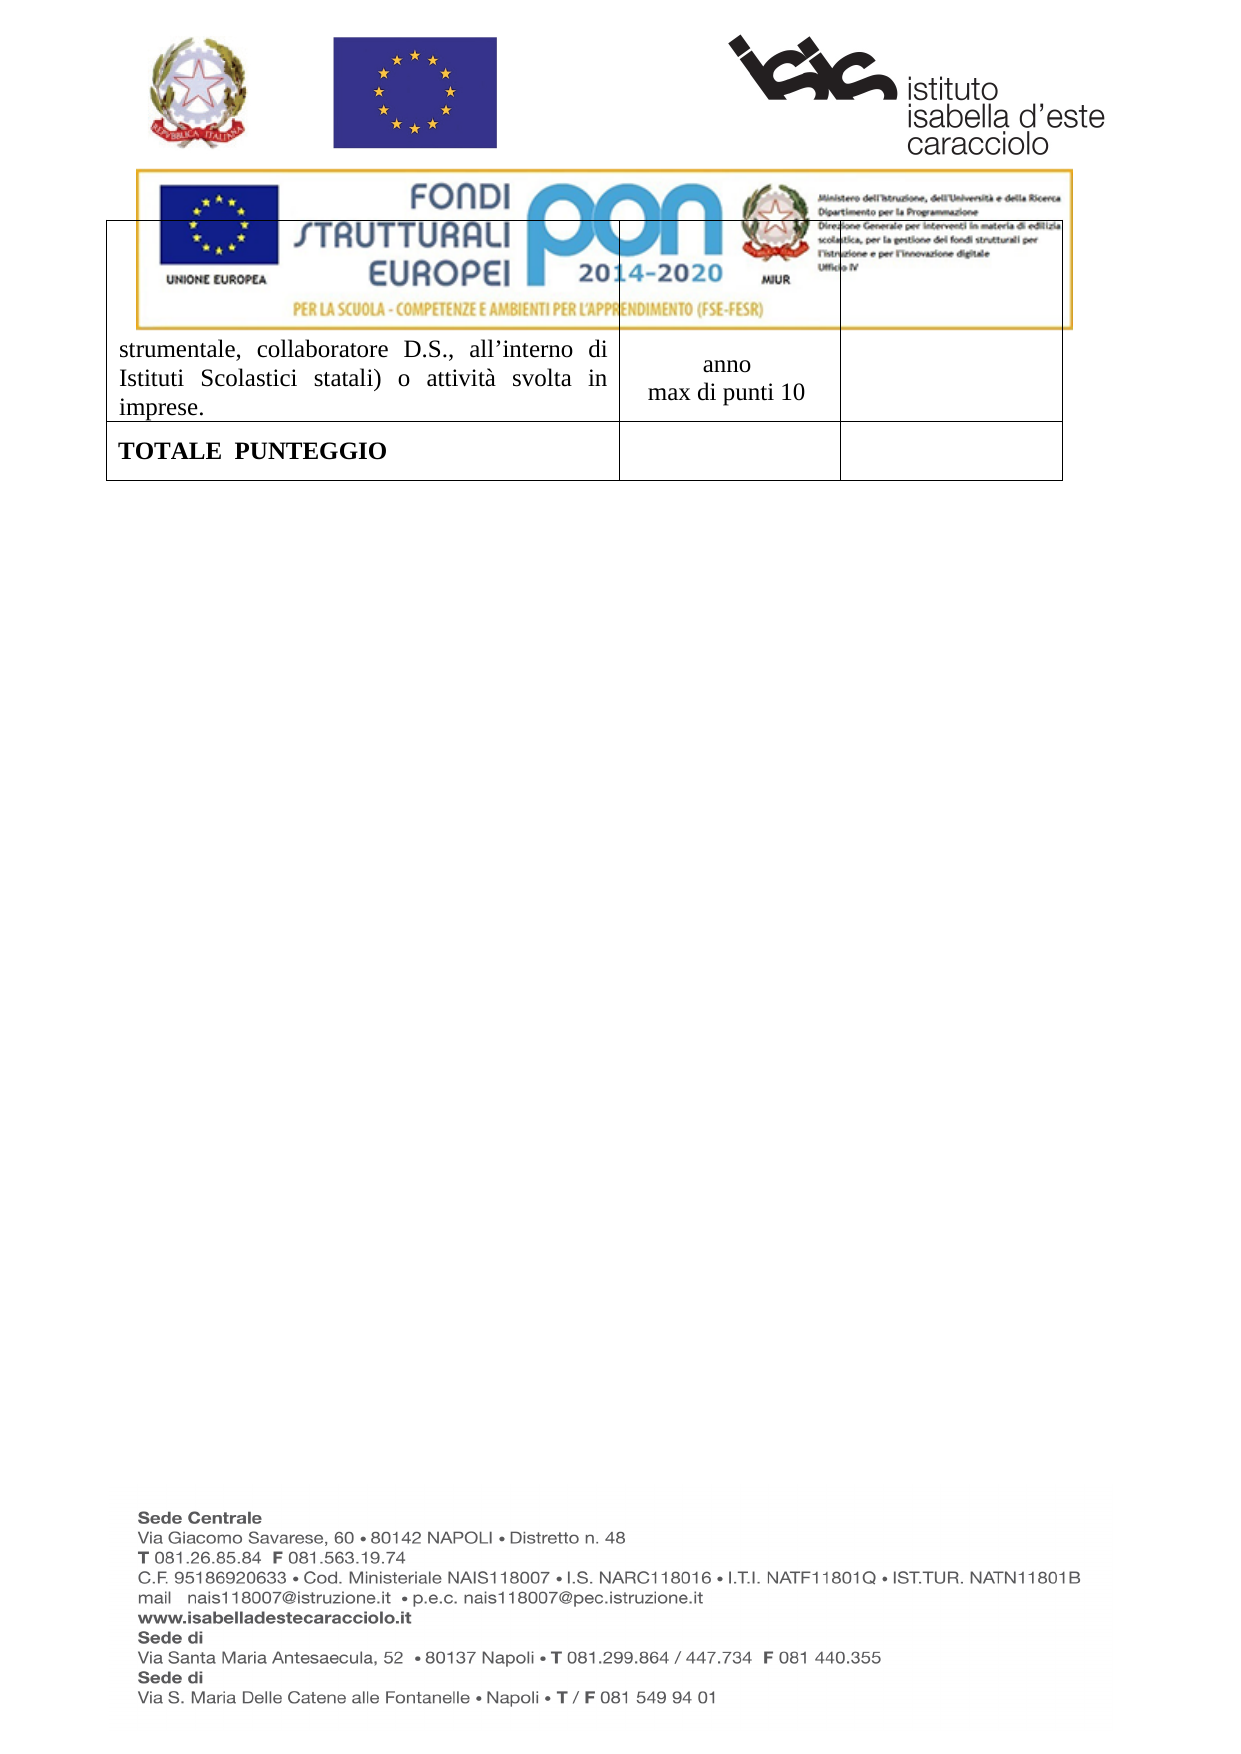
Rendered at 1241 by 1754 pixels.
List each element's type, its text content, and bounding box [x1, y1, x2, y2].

table_cell [841, 221, 1062, 421]
table_cell TOTALE PUNTEGGIO [107, 422, 619, 479]
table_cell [620, 221, 840, 421]
picture [109, 1484, 1113, 1731]
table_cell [107, 221, 619, 421]
table_cell [841, 422, 1062, 479]
picture [136, 28, 1113, 335]
table_cell [620, 422, 840, 479]
